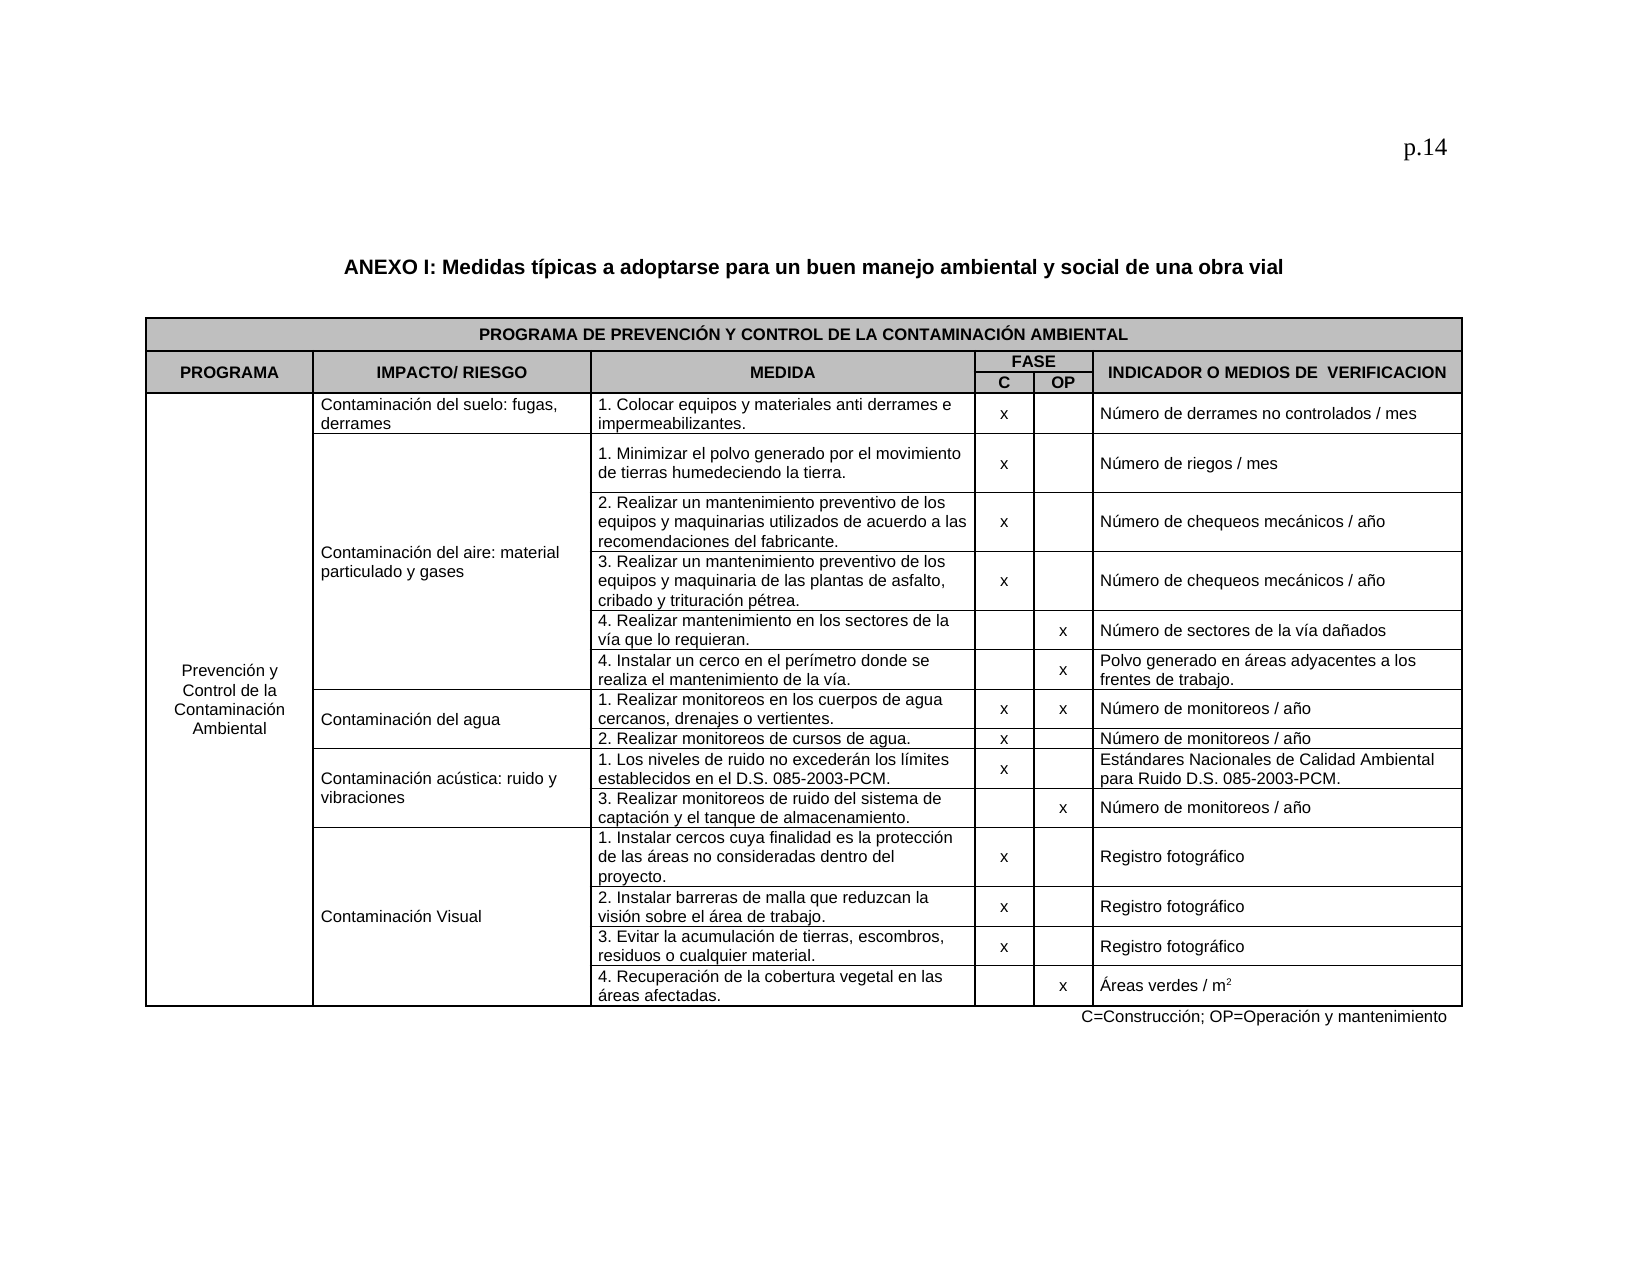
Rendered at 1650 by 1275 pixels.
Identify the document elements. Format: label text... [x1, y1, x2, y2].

table_cell [1035, 552, 1092, 610]
table_cell 1. Los niveles de ruido no excederán los límites establecidos en el D.S. 085-2003-PCM. [592, 749, 974, 788]
table_cell x [976, 927, 1033, 965]
table_cell [976, 966, 1033, 1005]
table_cell x [1035, 611, 1092, 649]
table_cell Registro fotográfico [1094, 927, 1461, 965]
table_header PROGRAMA DE PREVENCIÓN Y CONTROL DE LA CONTAMINACIÓN AMBIENTAL [147, 319, 1461, 350]
table_cell x [1035, 690, 1092, 728]
table_cell x [976, 729, 1033, 748]
table_cell 1. Instalar cercos cuya finalidad es la protección de las áreas no consideradas dentro del proyecto. [592, 828, 974, 886]
table_cell [1035, 394, 1092, 433]
text ANEXO I: Medidas típicas a adoptarse para un buen manejo ambiental y social de una obra vial [185, 255, 1443, 279]
table_cell Prevención y Control de la Contaminación Ambiental [147, 394, 312, 1005]
table_cell [1035, 828, 1092, 886]
table_cell Número de monitoreos / año [1094, 690, 1461, 728]
table_cell x [1035, 966, 1092, 1005]
table_cell Número de monitoreos / año [1094, 789, 1461, 827]
table_cell [1035, 434, 1092, 492]
table_cell Estándares Nacionales de Calidad Ambiental para Ruido D.S. 085-2003-PCM. [1094, 749, 1461, 788]
table_cell [1035, 729, 1092, 748]
table_cell INDICADOR O MEDIOS DE VERIFICACION [1094, 352, 1461, 392]
table_cell Número de derrames no controlados / mes [1094, 394, 1461, 433]
table_cell x [976, 828, 1033, 886]
table_cell Número de sectores de la vía dañados [1094, 611, 1461, 649]
table_cell 4. Instalar un cerco en el perímetro donde se realiza el mantenimiento de la vía. [592, 650, 974, 689]
table_cell 4. Recuperación de la cobertura vegetal en las áreas afectadas. [592, 966, 974, 1005]
table_cell 2. Instalar barreras de malla que reduzcan la visión sobre el área de trabajo. [592, 887, 974, 926]
table_cell FASE [976, 352, 1092, 371]
table_cell x [976, 434, 1033, 492]
table_cell IMPACTO/ RIESGO [314, 352, 590, 392]
table_cell Número de riegos / mes [1094, 434, 1461, 492]
table_cell 3. Realizar monitoreos de ruido del sistema de captación y el tanque de almacenamiento. [592, 789, 974, 827]
table_cell x [976, 887, 1033, 926]
table_cell Polvo generado en áreas adyacentes a los frentes de trabajo. [1094, 650, 1461, 689]
table_cell [1035, 749, 1092, 788]
table_cell Contaminación acústica: ruido y vibraciones [314, 749, 590, 827]
table_cell OP [1035, 373, 1092, 392]
table_cell Contaminación del agua [314, 690, 590, 748]
table_cell Número de monitoreos / año [1094, 729, 1461, 748]
table_cell x [976, 552, 1033, 610]
table_cell [1035, 493, 1092, 551]
table_cell 1. Colocar equipos y materiales anti derrames e impermeabilizantes. [592, 394, 974, 433]
table_cell Registro fotográfico [1094, 828, 1461, 886]
table_cell 3. Realizar un mantenimiento preventivo de los equipos y maquinaria de las plantas de asfalto, cribado y trituración pétrea. [592, 552, 974, 610]
table_cell [976, 650, 1033, 689]
table_cell 4. Realizar mantenimiento en los sectores de la vía que lo requieran. [592, 611, 974, 649]
table_cell [976, 789, 1033, 827]
table_cell x [976, 749, 1033, 788]
table_cell Número de chequeos mecánicos / año [1094, 552, 1461, 610]
table_cell [976, 611, 1033, 649]
table_cell x [976, 493, 1033, 551]
table_cell Número de chequeos mecánicos / año [1094, 493, 1461, 551]
table_cell Contaminación del suelo: fugas, derrames [314, 394, 590, 433]
table_cell x [976, 690, 1033, 728]
table_cell C [976, 373, 1033, 392]
table_cell [1035, 887, 1092, 926]
table_cell Contaminación Visual [314, 828, 590, 1005]
table_cell 2. Realizar un mantenimiento preventivo de los equipos y maquinarias utilizados de acuerdo a las recomendaciones del fabricante. [592, 493, 974, 551]
table_cell 2. Realizar monitoreos de cursos de agua. [592, 729, 974, 748]
table_cell 1. Minimizar el polvo generado por el movimiento de tierras humedeciendo la tierra. [592, 434, 974, 492]
table_cell Contaminación del aire: material particulado y gases [314, 434, 590, 689]
table_cell PROGRAMA [147, 352, 312, 392]
table_cell x [976, 394, 1033, 433]
table_cell MEDIDA [592, 352, 974, 392]
table_cell Registro fotográfico [1094, 887, 1461, 926]
table_cell Áreas verdes / m2 [1094, 966, 1461, 1005]
text C=Construcción; OP=Operación y mantenimiento [148, 1007, 1447, 1026]
table_cell 3. Evitar la acumulación de tierras, escombros, residuos o cualquier material. [592, 927, 974, 965]
table_cell 1. Realizar monitoreos en los cuerpos de agua cercanos, drenajes o vertientes. [592, 690, 974, 728]
table_cell x [1035, 650, 1092, 689]
table_cell x [1035, 789, 1092, 827]
table_cell [1035, 927, 1092, 965]
